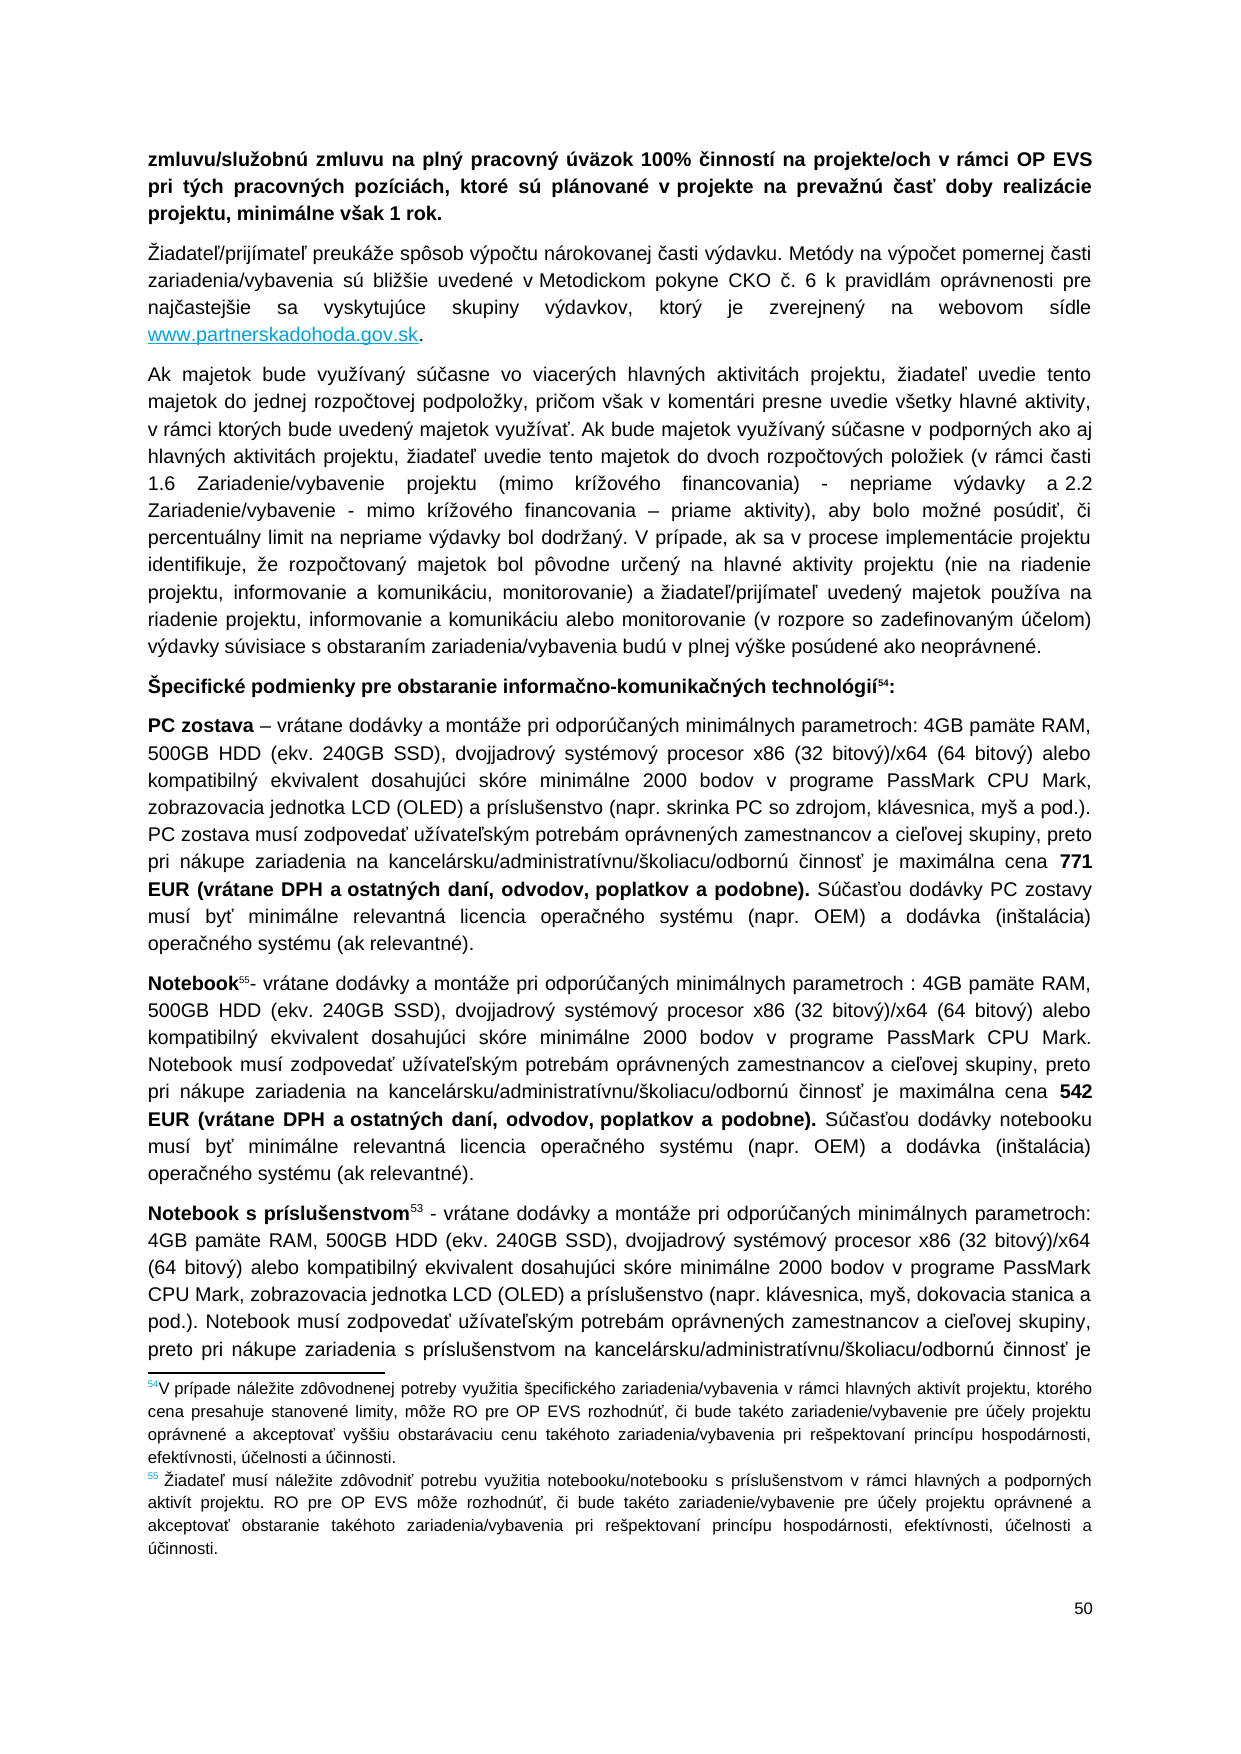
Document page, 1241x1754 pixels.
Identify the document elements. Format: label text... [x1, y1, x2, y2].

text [148, 1201, 1092, 1360]
text Ak majetok bude využívaný súčasne vo viacerých hlavných aktivitách projektu, žiadateľ uvedie tento majetok do jednej rozpočtovej podpoložky, pričom však v komentári presne uvedie všetky hlavné aktivity, v rámci ktorých bude uvedený majetok využívať. Ak bude majetok využívaný súčasne v podporných ako aj hlavných aktivitách projektu, žiadateľ uvedie tento majetok do dvoch rozpočtových položiek (v rámci časti 1.6 Zariadenie/vybavenie projektu (mimo krížového financovania) - nepriame výdavky a 2.2 Zariadenie/vybavenie - mimo krížového financovania – priame aktivity), aby bolo možné posúdiť, či percentuálny limit na nepriame výdavky bol dodržaný. V prípade, ak sa v procese implementácie projektu identifikuje, že rozpočtovaný majetok bol pôvodne určený na hlavné aktivity projektu (nie na riadenie projektu, informovanie a komunikáciu, monitorovanie) a žiadateľ/prijímateľ uvedený majetok používa na riadenie projektu, informovanie a komunikáciu alebo monitorovanie (v rozpore so zadefinovaným účelom) výdavky súvisiace s obstaraním zariadenia/vybavenia budú v plnej výške posúdené ako neoprávnené. [148, 363, 1092, 658]
text Notebook- vrátane dodávky a montáže pri odporúčaných minimálnych parametroch : 4GB pamäte RAM, 500GB HDD (ekv. 240GB SSD), dvojjadrový systémový procesor x86 (32 bitový)/x64 (64 bitový) alebo kompatibilný ekvivalent dosahujúci skóre minimálne 2000 bodov v programe PassMark CPU Mark. Notebook musí zodpovedať užívateľským potrebám oprávnených zamestnancov a cieľovej skupiny, preto pri nákupe zariadenia na kancelársku/administratívnu/školiacu/odbornú činnosť je maximálna cena 542 EUR (vrátane DPH a ostatných daní, odvodov, poplatkov a podobne). Súčasťou dodávky notebooku musí byť minimálne relevantná licencia operačného systému (napr. OEM) a dodávka (inštalácia) operačného systému (ak relevantné). [148, 971, 1092, 1184]
text Žiadateľ/prijímateľ preukáže spôsob výpočtu nárokovanej časti výdavku. Metódy na výpočet pomernej časti zariadenia/vybavenia sú bližšie uvedené v Metodickom pokyne CKO č. 6 k pravidlám oprávnenosti pre najčastejšie sa vyskytujúce skupiny výdavkov, ktorý je zverejnený na webovom sídle www.partnerskadohoda.gov.sk. [148, 242, 1092, 346]
text Obstaranie počítača/notebooku a príslušného softvérového vybavenia pre odborný a riadiaci/administratívny personál je oprávnené iba pre zamestnancov pracujúcich na pracovnú zmluvu/služobnú zmluvu na plný pracovný úväzok 100% činností na projekte/och v rámci OP EVS pri tých pracovných pozíciách, ktoré sú plánované v projekte na prevažnú časť doby realizácie projektu, minimálne však 1 rok. [148, 148, 1092, 225]
text Špecifické podmienky pre obstaranie informačno-komunikačných technológií: [148, 674, 1092, 697]
text PC zostava – vrátane dodávky a montáže pri odporúčaných minimálnych parametroch: 4GB pamäte RAM, 500GB HDD (ekv. 240GB SSD), dvojjadrový systémový procesor x86 (32 bitový)/x64 (64 bitový) alebo kompatibilný ekvivalent dosahujúci skóre minimálne 2000 bodov v programe PassMark CPU Mark, zobrazovacia jednotka LCD (OLED) a príslušenstvo (napr. skrinka PC so zdrojom, klávesnica, myš a pod.). PC zostava musí zodpovedať užívateľským potrebám oprávnených zamestnancov a cieľovej skupiny, preto pri nákupe zariadenia na kancelársku/administratívnu/školiacu/odbornú činnosť je maximálna cena 771 EUR (vrátane DPH a ostatných daní, odvodov, poplatkov a podobne). Súčasťou dodávky PC zostavy musí byť minimálne relevantná licencia operačného systému (napr. OEM) a dodávka (inštalácia) operačného systému (ak relevantné). [148, 714, 1092, 954]
